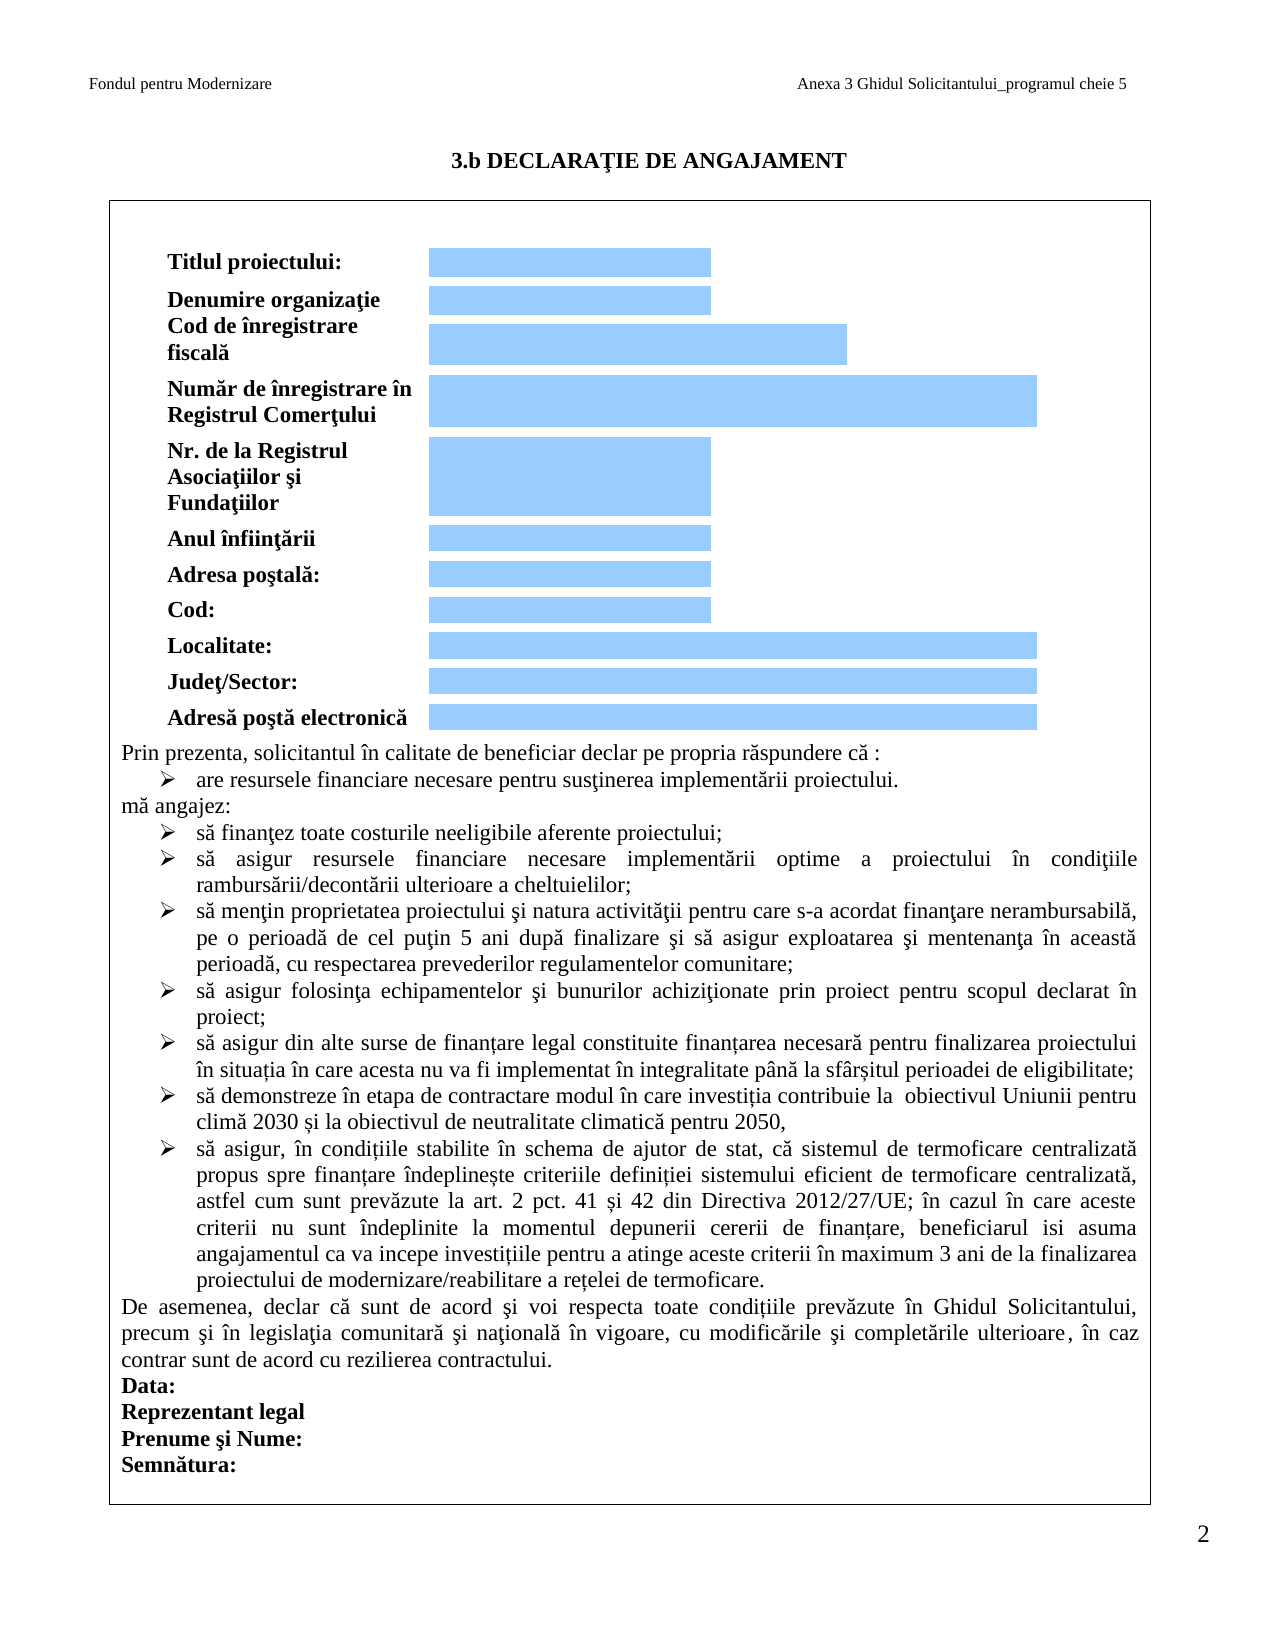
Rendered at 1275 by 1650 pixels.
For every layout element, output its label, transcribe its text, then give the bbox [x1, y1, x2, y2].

text 3.b DECLARAŢIE DE ANGAJAMENT [89, 147, 1209, 173]
table_header Prin prezenta, solicitantul în calitate de beneficiar declar pe propria răspundere că : are resursele financiare necesare pentru susţinerea implementării proiectului. mă angajez: să finanţez toate costurile neeligibile aferente proiectului; să asigur resursele financiare necesare implementării optime a proiectului în condiţiile rambursării/decontării ulterioare a cheltuielilor; să menţin proprietatea proiectului şi natura activităţii pentru care s-a acordat finanţare nerambursabilă, pe o perioadă de cel puţin 5 ani după finalizare şi să asigur exploatarea şi mentenanţa în această perioadă, cu respectarea prevederilor regulamentelor comunitare; să asigur folosinţa echipamentelor şi bunurilor achiziţionate prin proiect pentru scopul declarat în proiect; să asigur din alte surse de finanțare legal constituite finanțarea necesară pentru finalizarea proiectului în situația în care acesta nu va fi implementat în integralitate până la sfârșitul perioadei de eligibilitate; să demonstreze în etapa de contractare modul în care investiția contribuie la obiectivul Uniunii pentru climă 2030 și la obiectivul de neutralitate climatică pentru 2050, să asigur, în condițiile stabilite în schema de ajutor de stat, că sistemul de termoficare centralizată propus spre finanțare îndeplinește criteriile definiției sistemului eficient de termoficare centralizată, astfel cum sunt prevăzute la art. 2 pct. 41 și 42 din Directiva 2012/27/UE; în cazul în care aceste criterii nu sunt îndeplinite la momentul depunerii cererii de finanțare, beneficiarul isi asuma angajamentul ca va incepe investițiile pentru a atinge aceste criterii în maximum 3 ani de la finalizarea proiectului de modernizare/reabilitare a rețelei de termoficare. De asemenea, declar că sunt de acord şi voi respecta toate condițiile prevăzute în Ghidul Solicitantului, precum şi în legislaţia comunitară şi naţională în vigoare, cu modificările şi completările ulterioare, în caz contrar sunt de acord cu rezilierea contractului. Data: Reprezentant legal Prenume şi Nume: Semnătura: [110, 201, 1150, 1504]
